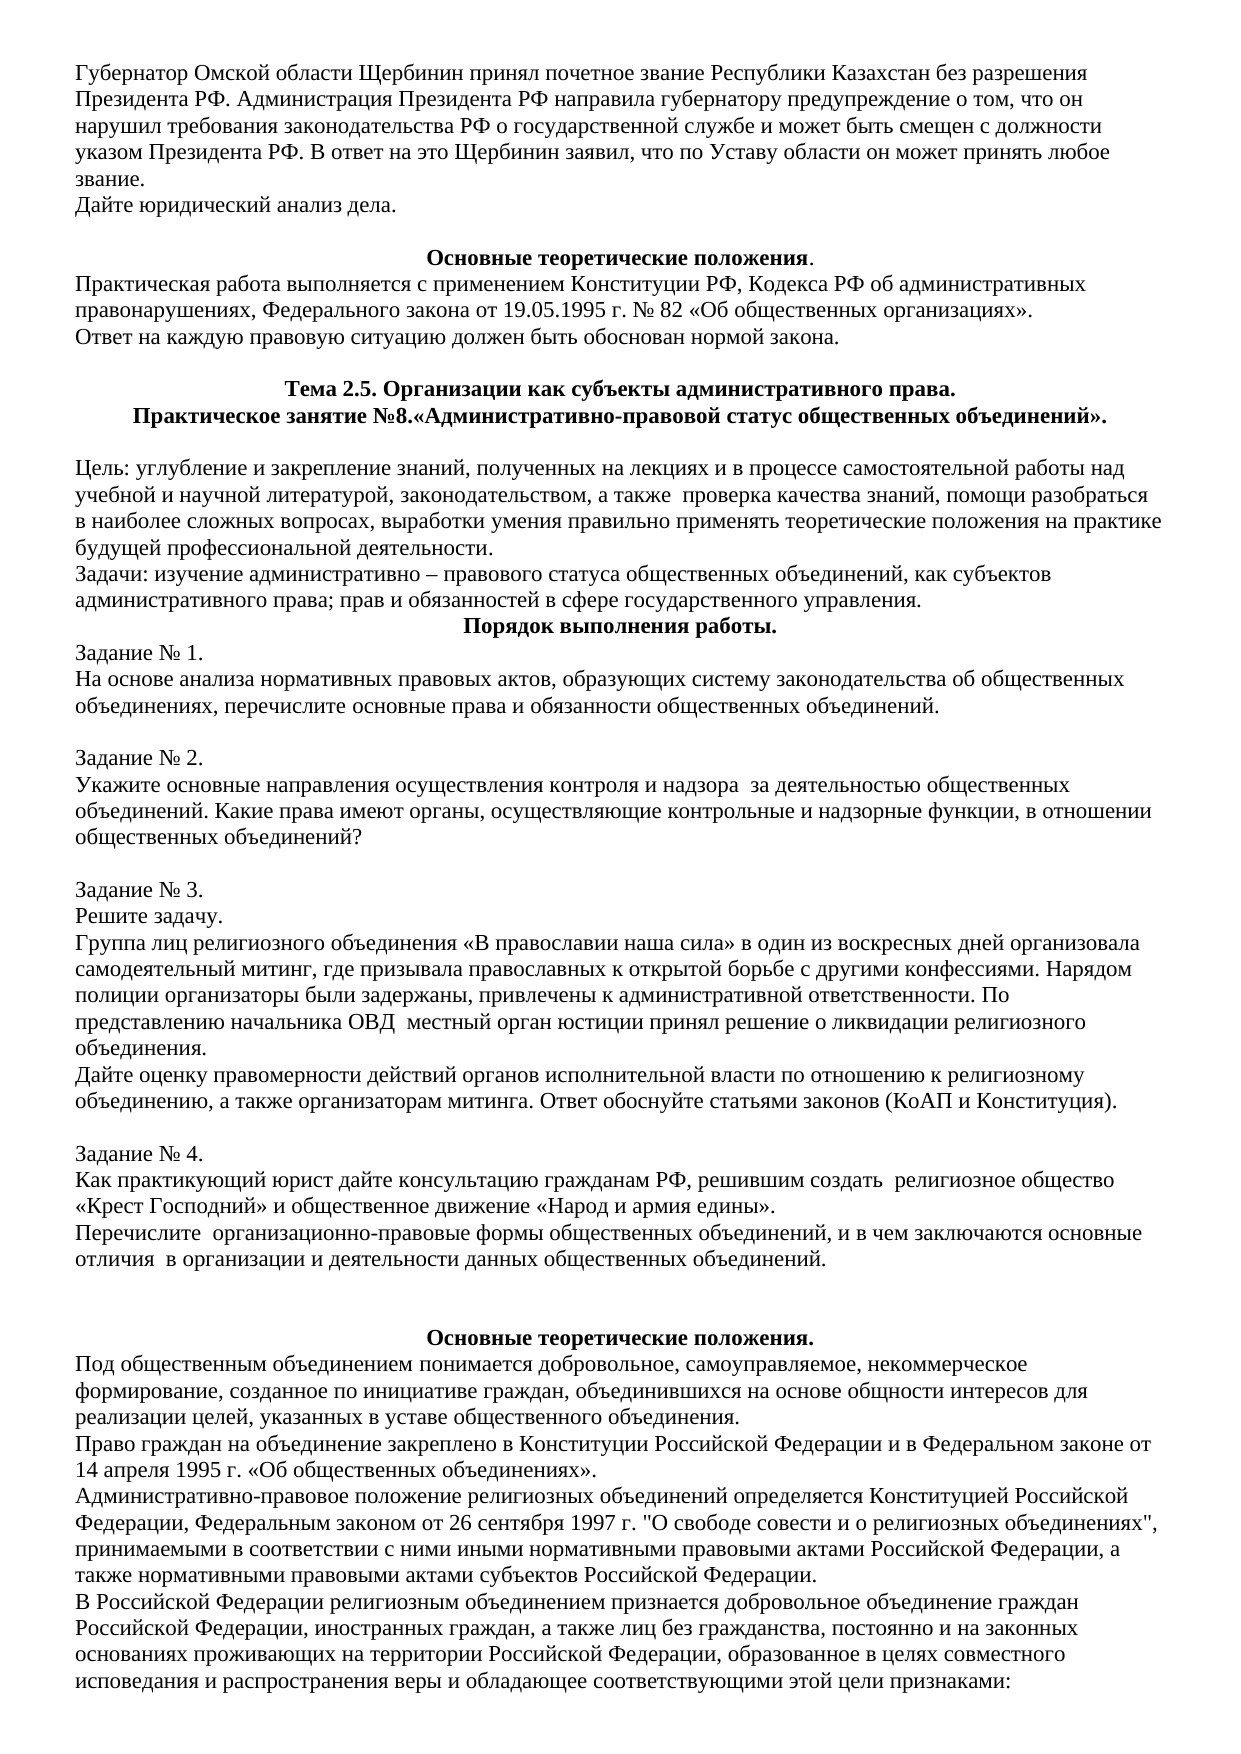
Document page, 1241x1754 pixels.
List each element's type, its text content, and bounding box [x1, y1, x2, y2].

text Основные теоретические положения. [75, 244, 1165, 270]
text Под общественным объединением понимается добровольное, самоуправляемое, некоммерческое формирование, созданное по инициативе граждан, объединившихся на основе общности интересов для реализации целей, указанных в уставе общественного объединения. [75, 1351, 1165, 1429]
text Право граждан на объединение закреплено в Конституции Российской Федерации и в Федеральном законе от 14 апреля 1995 г. «Об общественных объединениях». [75, 1429, 1165, 1482]
text Тема 2.5. Организации как субъекты административного права. [75, 375, 1165, 402]
text Губернатор Омской области Щербинин принял почетное звание Республики Казахстан без разрешения Президента РФ. Администрация Президента РФ направила губернатору предупреждение о том, что он нарушил требования законодательства РФ о государственной службе и может быть смещен с должности указом Президента РФ. В ответ на это Щербинин заявил, что по Уставу области он может принять любое звание. [75, 59, 1165, 191]
text Порядок выполнения работы. [75, 613, 1165, 639]
text На основе анализа нормативных правовых актов, образующих систему законодательства об общественных объединениях, перечислите основные права и обязанности общественных объединений. [75, 665, 1165, 718]
text Задание № 4. [75, 1140, 1165, 1166]
text Дайте юридический анализ дела. [75, 191, 1165, 217]
text Цель: углубление и закрепление знаний, полученных на лекциях и в процессе самостоятельной работы над учебной и научной литературой, законодательством, а также проверка качества знаний, помощи разобраться в наиболее сложных вопросах, выработки умения правильно применять теоретические положения на практике будущей профессиональной деятельности. [75, 454, 1165, 560]
text Задание № 2. [75, 744, 1165, 771]
text Решите задачу. [75, 902, 1165, 929]
text Задачи: изучение административно – правового статуса общественных объединений, как субъектов административного права; прав и обязанностей в сфере государственного управления. [75, 560, 1165, 613]
text Перечислите организационно-правовые формы общественных объединений, и в чем заключаются основные отличия в организации и деятельности данных общественных объединений. [75, 1219, 1165, 1271]
text Группа лиц религиозного объединения «В православии наша сила» в один из воскресных дней организовала самодеятельный митинг, где призывала православных к открытой борьбе с другими конфессиями. Нарядом полиции организаторы были задержаны, привлечены к административной ответственности. По представлению начальника ОВД местный орган юстиции принял решение о ликвидации религиозного объединения. [75, 929, 1165, 1061]
text Укажите основные направления осуществления контроля и надзора за деятельностью общественных объединений. Какие права имеют органы, осуществляющие контрольные и надзорные функции, в отношении общественных объединений? [75, 771, 1165, 850]
text Как практикующий юрист дайте консультацию гражданам РФ, решившим создать религиозное общество «Крест Господний» и общественное движение «Народ и армия едины». [75, 1166, 1165, 1219]
text Задание № 3. [75, 876, 1165, 902]
text Практическое занятие №8.«Административно-правовой статус общественных объединений». [75, 402, 1165, 428]
text Ответ на каждую правовую ситуацию должен быть обоснован нормой закона. [75, 323, 1165, 349]
text Административно-правовое положение религиозных объединений определяется Конституцией Российской Федерации, Федеральным законом от 26 сентября 1997 г. "О свободе совести и о религиозных объединениях", принимаемыми в соответствии с ними иными нормативными правовыми актами Российской Федерации, а также нормативными правовыми актами субъектов Российской Федерации. [75, 1482, 1165, 1588]
text Дайте оценку правомерности действий органов исполнительной власти по отношению к религиозному объединению, а также организаторам митинга. Ответ обоснуйте статьями законов (КоАП и Конституция). [75, 1061, 1165, 1113]
text Основные теоретические положения. [75, 1324, 1165, 1351]
text Практическая работа выполняется с применением Конституции РФ, Кодекса РФ об административных правонарушениях, Федерального закона от 19.05.1995 г. № 82 «Об общественных организациях». [75, 270, 1165, 323]
text В Российской Федерации религиозным объединением признается добровольное объединение граждан Российской Федерации, иностранных граждан, а также лиц без гражданства, постоянно и на законных основаниях проживающих на территории Российской Федерации, образованное в целях совместного исповедания и распространения веры и обладающее соответствующими этой цели признаками: [75, 1588, 1165, 1693]
text Задание № 1. [75, 639, 1165, 665]
